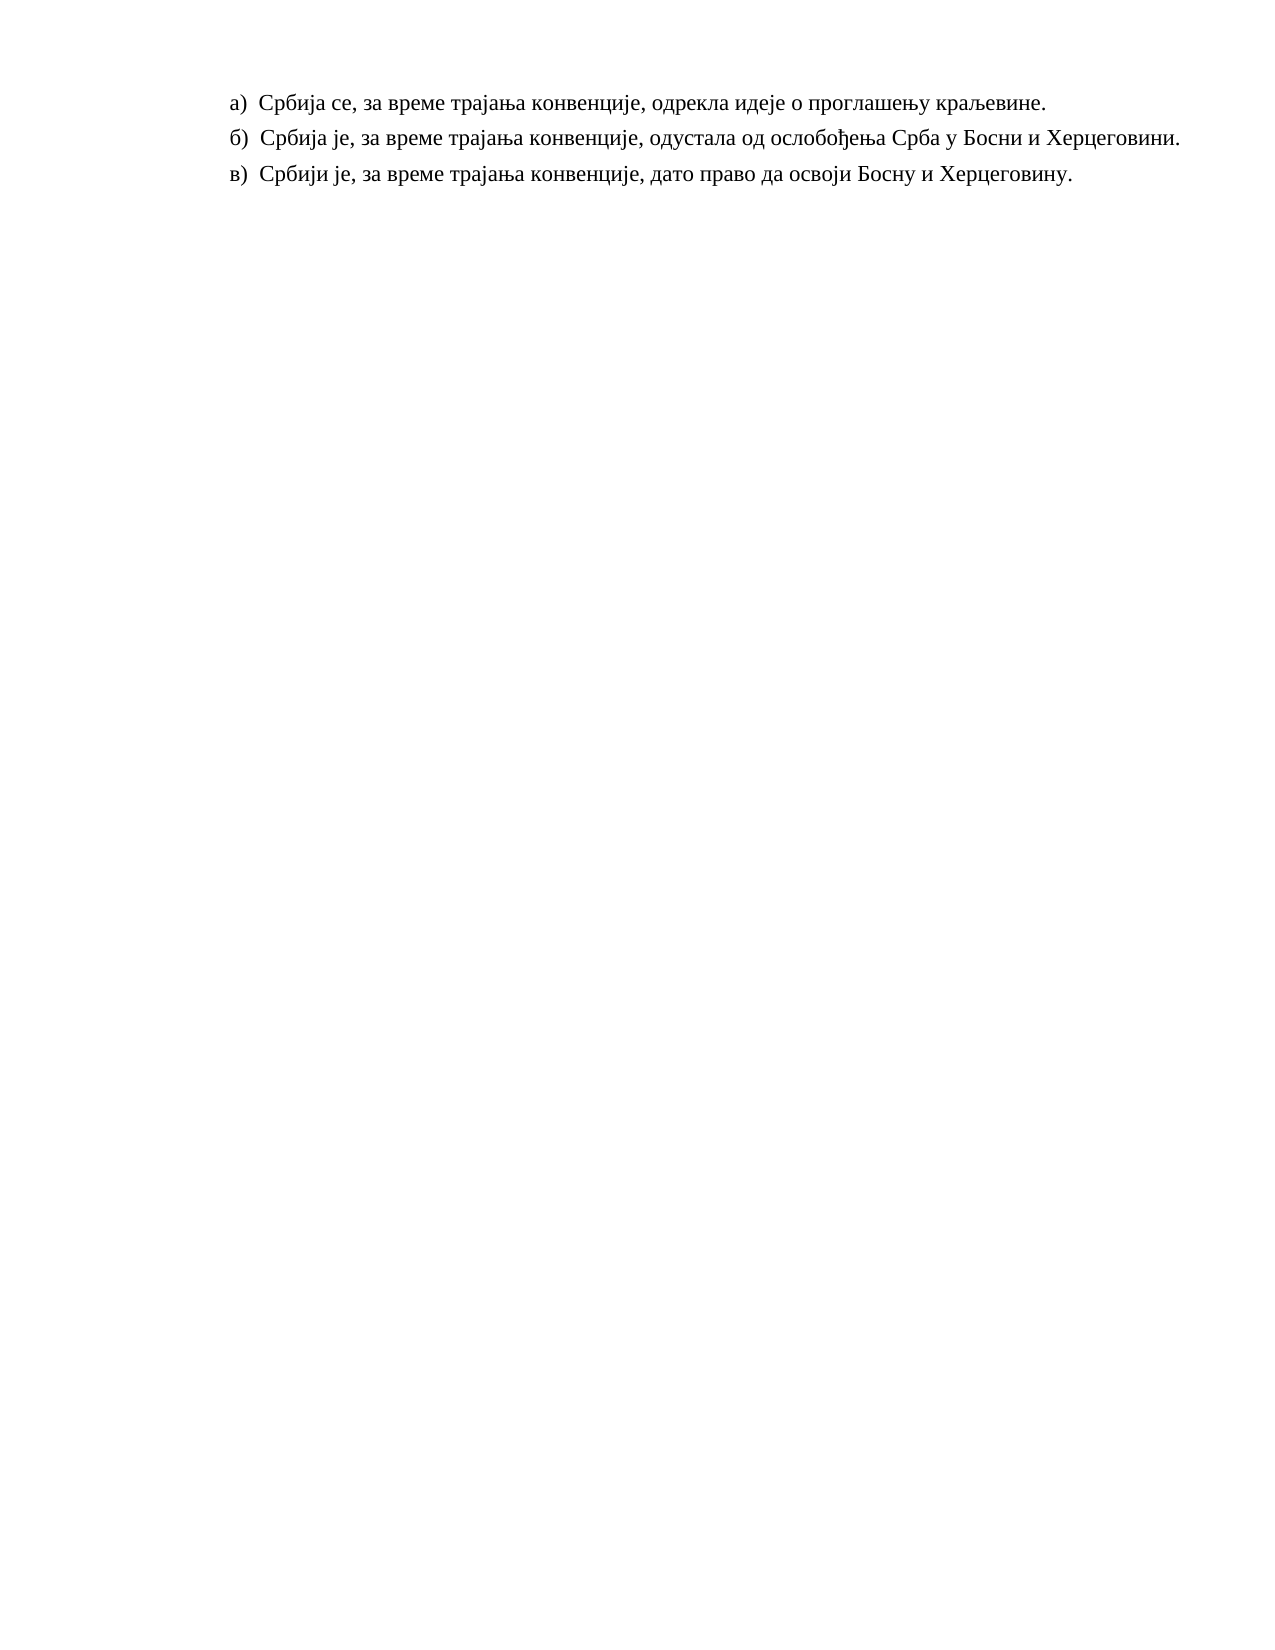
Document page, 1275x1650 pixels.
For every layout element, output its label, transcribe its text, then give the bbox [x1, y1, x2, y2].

text а) Србија се, за време трајања конвенције, одрекла идеје о проглашењу краљевине. [89, 89, 1186, 115]
text в) Србији је, за време трајања конвенције, дато право да освоји Босну и Херцеговину. [154, 160, 1186, 186]
text б) Србија је, за време трајања конвенције, одустала од ослобођења Срба у Босни и Херцеговини. [89, 124, 1186, 151]
